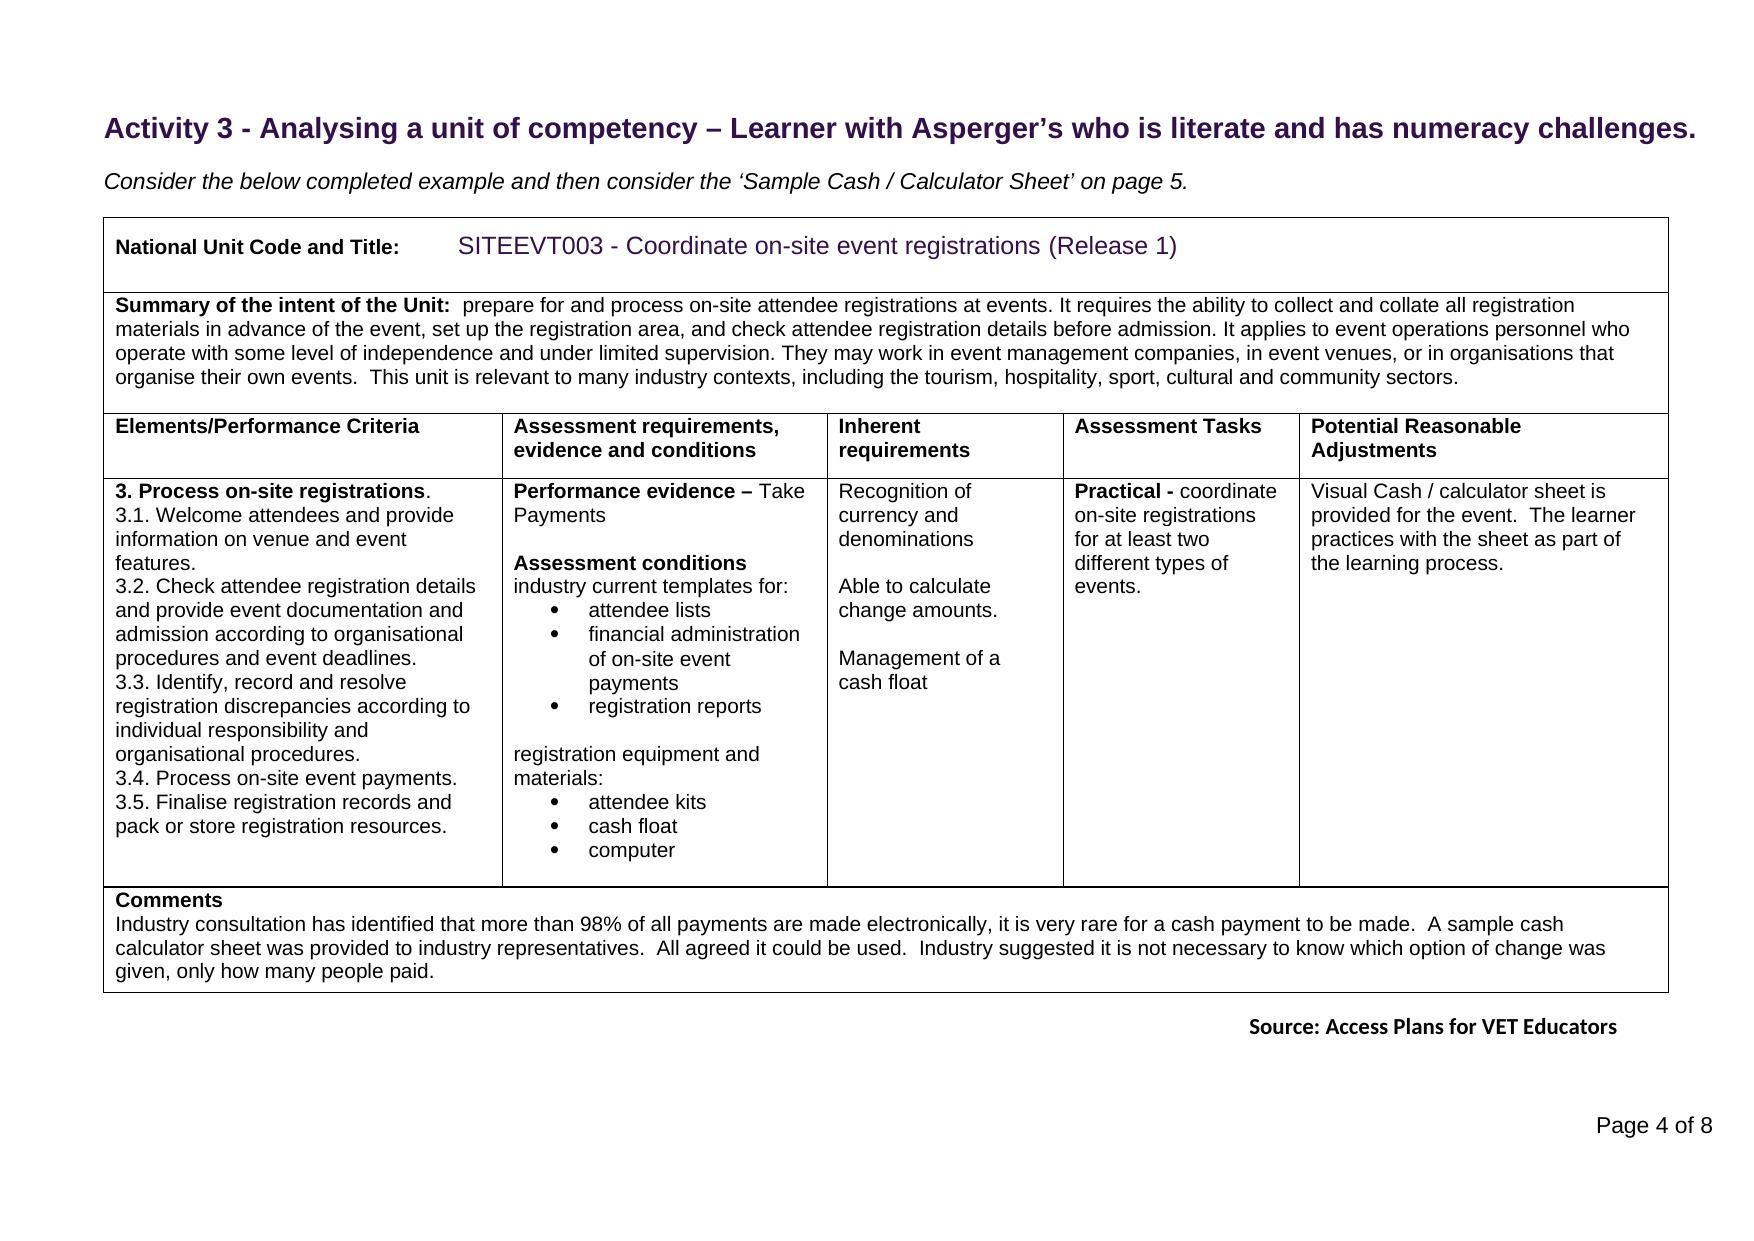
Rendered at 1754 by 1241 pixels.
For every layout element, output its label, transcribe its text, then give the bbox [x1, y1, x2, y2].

table_cell 3. Process on-site registrations. 3.1. Welcome attendees and provide information on venue and event features. 3.2. Check attendee registration details and provide event documentation and admission according to organisational procedures and event deadlines. 3.3. Identify, record and resolve registration discrepancies according to individual responsibility and organisational procedures. 3.4. Process on-site event payments. 3.5. Finalise registration records and pack or store registration resources. [104, 479, 502, 886]
table_cell Comments Industry consultation has identified that more than 98% of all payments are made electronically, it is very rare for a cash payment to be made. A sample cash calculator sheet was provided to industry representatives. All agreed it could be used. Industry suggested it is not necessary to know which option of change was given, only how many people paid. [104, 888, 1668, 992]
subtitle Activity 3 - Analysing a unit of competency – Learner with Asperger’s who is literate and has numeracy challenges. [103, 111, 1713, 145]
table_cell Recognition of currency and denominations Able to calculate change amounts. Management of a cash float [828, 479, 1063, 886]
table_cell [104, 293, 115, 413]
table_cell Performance evidence – Take Payments Assessment conditions industry current templates for: attendee lists financial administration of on-site event payments registration reports registration equipment and materials: attendee kits cash float computer [503, 479, 827, 886]
table_cell Assessment requirements, evidence and conditions [503, 414, 827, 477]
table_cell Practical - coordinate on-site registrations for at least two different types of events. [1064, 479, 1299, 886]
table_cell Inherent requirements [828, 414, 1063, 477]
table_header National Unit Code and Title: SITEEVT003 - Coordinate on-site event registrations (Release 1) [104, 218, 1668, 292]
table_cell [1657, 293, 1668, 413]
text Consider the below completed example and then consider the ‘Sample Cash / Calculator Sheet’ on page 5. [103, 168, 1713, 194]
table_cell Elements/Performance Criteria [104, 414, 502, 477]
table_cell Potential Reasonable Adjustments [1300, 414, 1668, 477]
table_cell Assessment Tasks [1064, 414, 1299, 477]
table_cell Visual Cash / calculator sheet is provided for the event. The learner practices with the sheet as part of the learning process. [1300, 479, 1668, 886]
